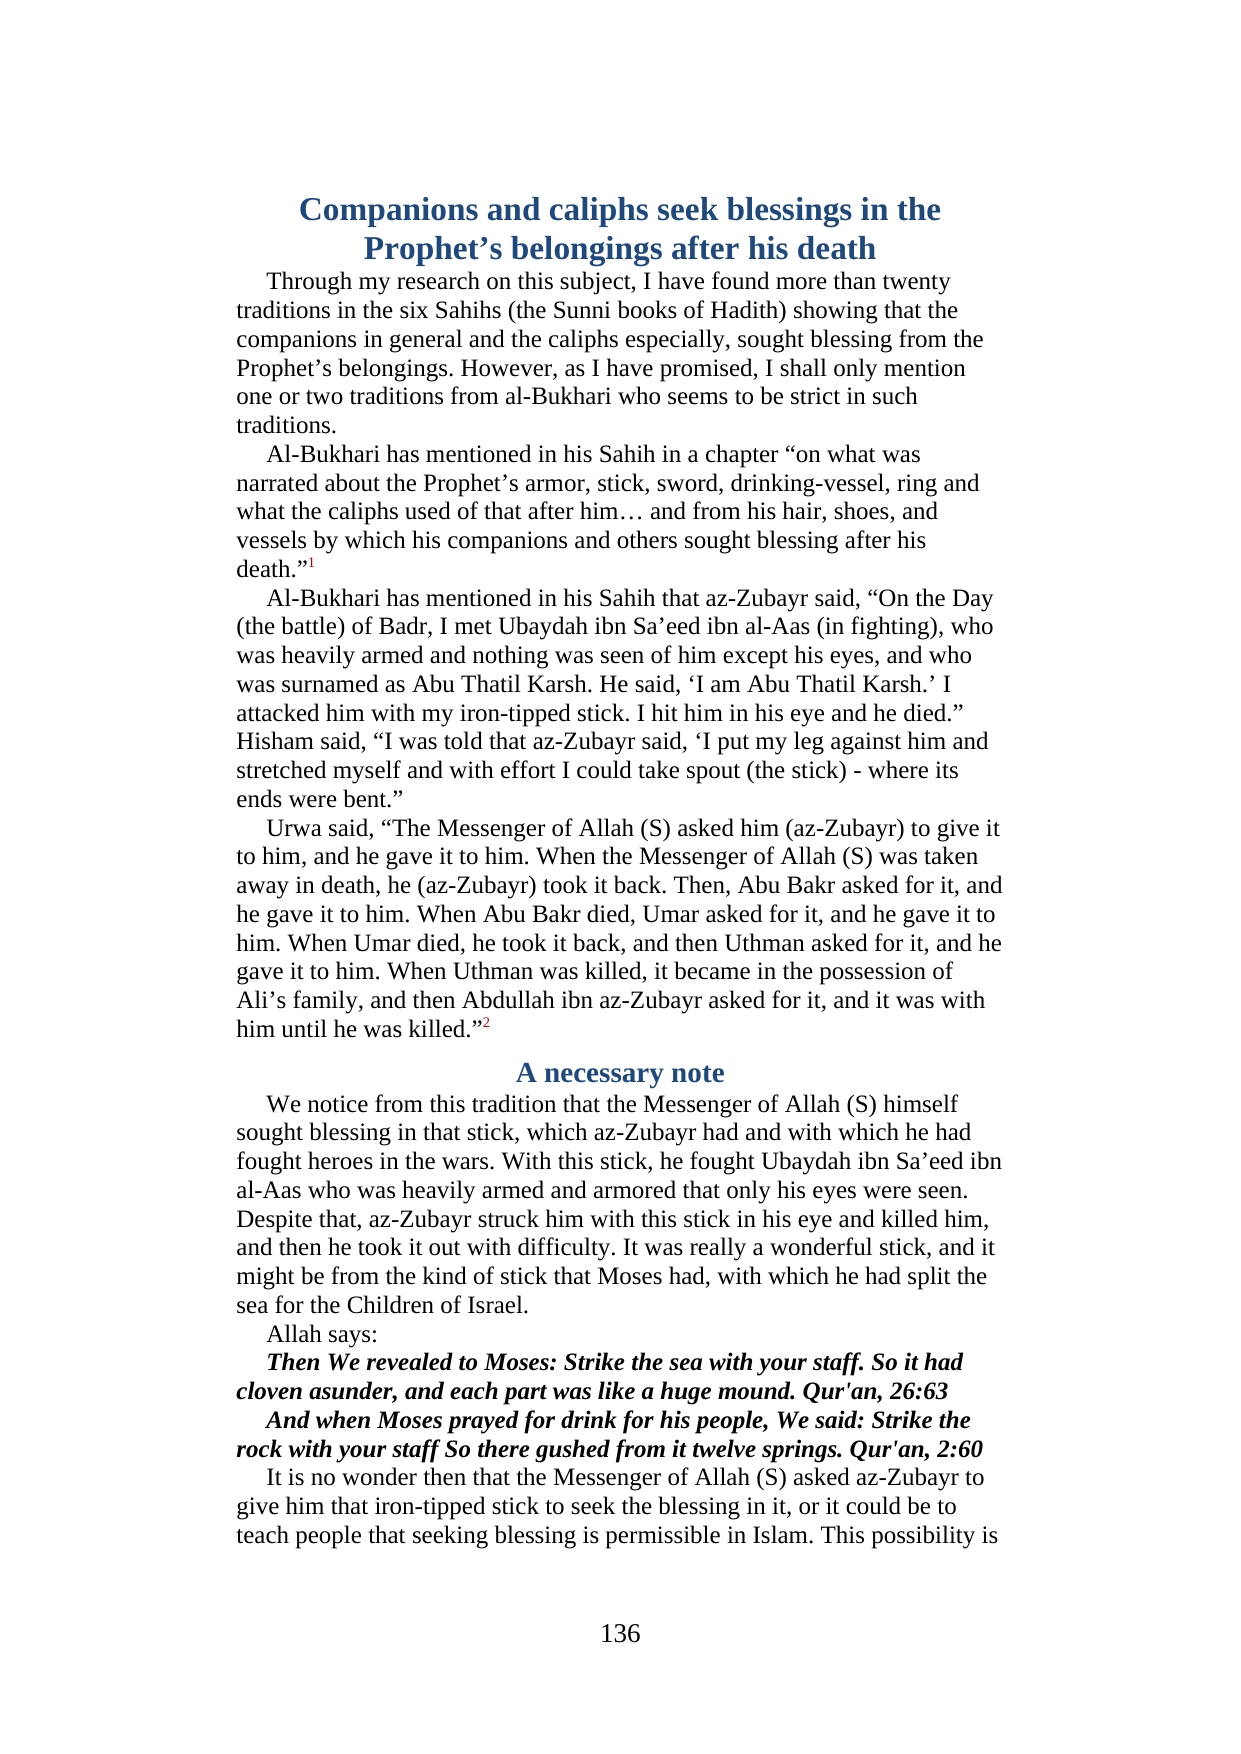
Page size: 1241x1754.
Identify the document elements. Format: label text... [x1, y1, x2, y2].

subtitle Companions and caliphs seek blessings in the Prophet’s belongings after his death [236, 190, 1004, 266]
text Urwa said, “The Messenger of Allah (S) asked him (az-Zubayr) to give it to him, and he gave it to him. When the Messenger of Allah (S) was taken away in death, he (az-Zubayr) took it back. Then, Abu Bakr asked for it, and he gave it to him. When Abu Bakr died, Umar asked for it, and he gave it to him. When Umar died, he took it back, and then Uthman asked for it, and he gave it to him. When Uthman was killed, it became in the possession of Ali’s family, and then Abdullah ibn az-Zubayr asked for it, and it was with him until he was killed.”2 [236, 813, 1004, 1043]
text Allah says: [236, 1319, 1004, 1347]
text And when Moses prayed for drink for his people, We said: Strike the rock with your staff So there gushed from it twelve springs. Qur'an, 2:60 [236, 1405, 1004, 1462]
text Then We revealed to Moses: Strike the sea with your staff. So it had cloven asunder, and each part was like a huge mound. Qur'an, 26:63 [236, 1347, 1004, 1405]
text Al-Bukhari has mentioned in his Sahih that az-Zubayr said, “On the Day (the battle) of Badr, I met Ubaydah ibn Sa’eed ibn al-Aas (in fighting), who was heavily armed and nothing was seen of him except his eyes, and who was surnamed as Abu Thatil Karsh. He said, ‘I am Abu Thatil Karsh.’ I attacked him with my iron-tipped stick. I hit him in his eye and he died.” Hisham said, “I was told that az-Zubayr said, ‘I put my leg against him and stretched myself and with effort I could take spout (the stick) - where its ends were bent.” [236, 583, 1004, 813]
text We notice from this tradition that the Messenger of Allah (S) himself sought blessing in that stick, which az-Zubayr had and with which he had fought heroes in the wars. With this stick, he fought Ubaydah ibn Sa’eed ibn al-Aas who was heavily armed and armored that only his eyes were seen. Despite that, az-Zubayr struck him with this stick in his eye and killed him, and then he took it out with difficulty. It was really a wonderful stick, and it might be from the kind of stick that Moses had, with which he had split the sea for the Children of Israel. [236, 1089, 1004, 1319]
text Through my research on this subject, I have found more than twenty traditions in the six Sahihs (the Sunni books of Hadith) showing that the companions in general and the caliphs especially, sought blessing from the Prophet’s belongings. However, as I have promised, I shall only mention one or two traditions from al-Bukhari who seems to be strict in such traditions. [236, 266, 1004, 439]
subtitle A necessary note [236, 1055, 1004, 1089]
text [236, 1462, 1004, 1549]
text Al-Bukhari has mentioned in his Sahih in a chapter “on what was narrated about the Prophet’s armor, stick, sword, drinking-vessel, ring and what the caliphs used of that after him… and from his hair, shoes, and vessels by which his companions and others sought blessing after his death.”1 [236, 439, 1004, 583]
